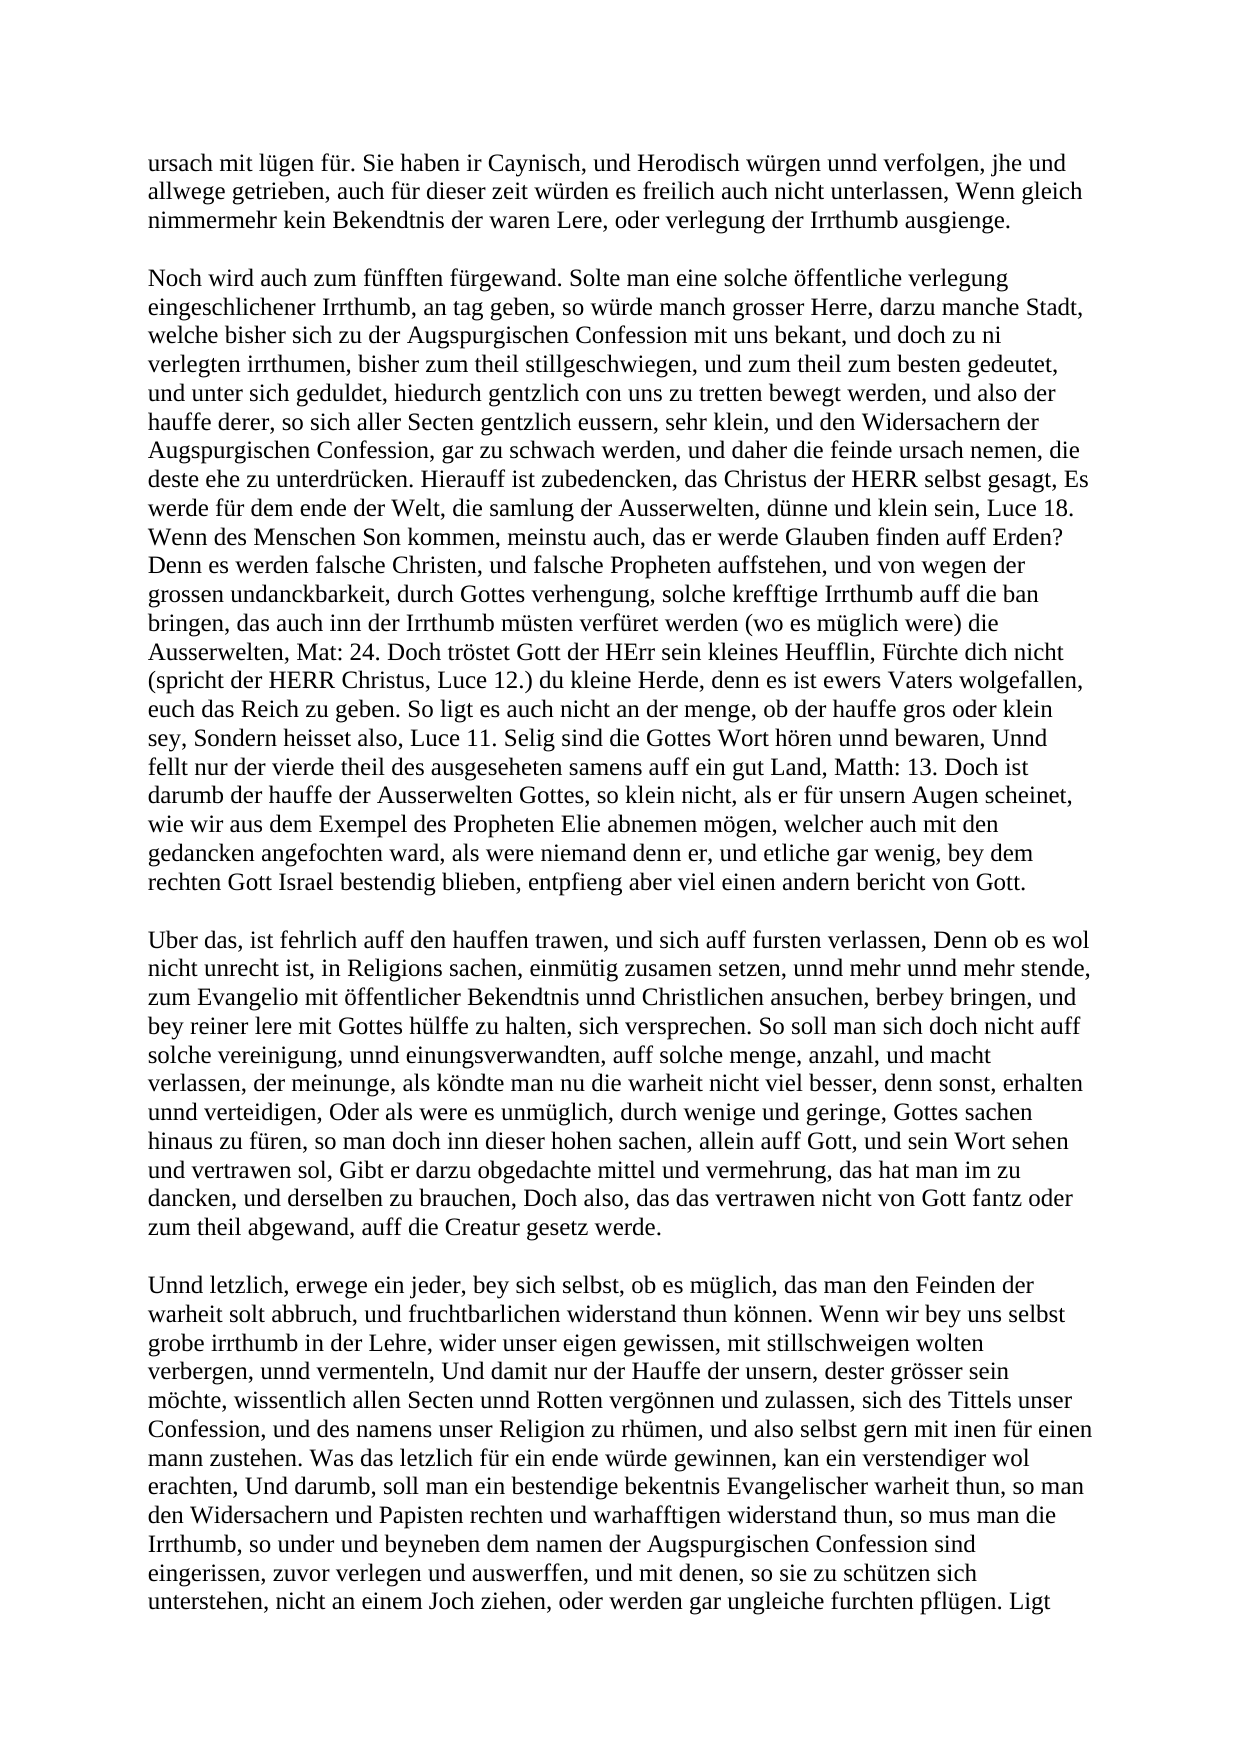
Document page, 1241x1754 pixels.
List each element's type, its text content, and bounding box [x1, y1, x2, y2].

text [148, 1270, 1093, 1615]
text Noch wird auch zum fünfften fürgewand. Solte man eine solche öffentliche verlegung eingeschlichener Irrthumb, an tag geben, so würde manch grosser Herre, darzu manche Stadt, welche bisher sich zu der Augspurgischen Confession mit uns bekant, und doch zu ni verlegten irrthumen, bisher zum theil stillgeschwiegen, und zum theil zum besten gedeutet, und unter sich geduldet, hiedurch gentzlich con uns zu tretten bewegt werden, und also der hauffe derer, so sich aller Secten gentzlich eussern, sehr klein, und den Widersachern der Augspurgischen Confession, gar zu schwach werden, und daher die feinde ursach nemen, die deste ehe zu unterdrücken. Hierauff ist zubedencken, das Christus der HERR selbst gesagt, Es werde für dem ende der Welt, die samlung der Ausserwelten, dünne und klein sein, Luce 18. Wenn des Menschen Son kommen, meinstu auch, das er werde Glauben finden auff Erden? Denn es werden falsche Christen, und falsche Propheten auffstehen, und von wegen der grossen undanckbarkeit, durch Gottes verhengung, solche krefftige Irrthumb auff die ban bringen, das auch inn der Irrthumb müsten verfüret werden (wo es müglich were) die Ausserwelten, Mat: 24. Doch tröstet Gott der HErr sein kleines Heufflin, Fürchte dich nicht (spricht der HERR Christus, Luce 12.) du kleine Herde, denn es ist ewers Vaters wolgefallen, euch das Reich zu geben. So ligt es auch nicht an der menge, ob der hauffe gros oder klein sey, Sondern heisset also, Luce 11. Selig sind die Gottes Wort hören unnd bewaren, Unnd fellt nur der vierde theil des ausgeseheten samens auff ein gut Land, Matth: 13. Doch ist darumb der hauffe der Ausserwelten Gottes, so klein nicht, als er für unsern Augen scheinet, wie wir aus dem Exempel des Propheten Elie abnemen mögen, welcher auch mit den gedancken angefochten ward, als were niemand denn er, und etliche gar wenig, bey dem rechten Gott Israel bestendig blieben, entpfieng aber viel einen andern bericht von Gott. [148, 263, 1093, 896]
text Uber das, ist fehrlich auff den hauffen trawen, und sich auff fursten verlassen, Denn ob es wol nicht unrecht ist, in Religions sachen, einmütig zusamen setzen, unnd mehr unnd mehr stende, zum Evangelio mit öffentlicher Bekendtnis unnd Christlichen ansuchen, berbey bringen, und bey reiner lere mit Gottes hülffe zu halten, sich versprechen. So soll man sich doch nicht auff solche vereinigung, unnd einungsverwandten, auff solche menge, anzahl, und macht verlassen, der meinunge, als köndte man nu die warheit nicht viel besser, denn sonst, erhalten unnd verteidigen, Oder als were es unmüglich, durch wenige und geringe, Gottes sachen hinaus zu füren, so man doch inn dieser hohen sachen, allein auff Gott, und sein Wort sehen und vertrawen sol, Gibt er darzu obgedachte mittel und vermehrung, das hat man im zu dancken, und derselben zu brauchen, Doch also, das das vertrawen nicht von Gott fantz oder zum theil abgewand, auff die Creatur gesetz werde. [148, 925, 1093, 1241]
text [148, 148, 1093, 234]
